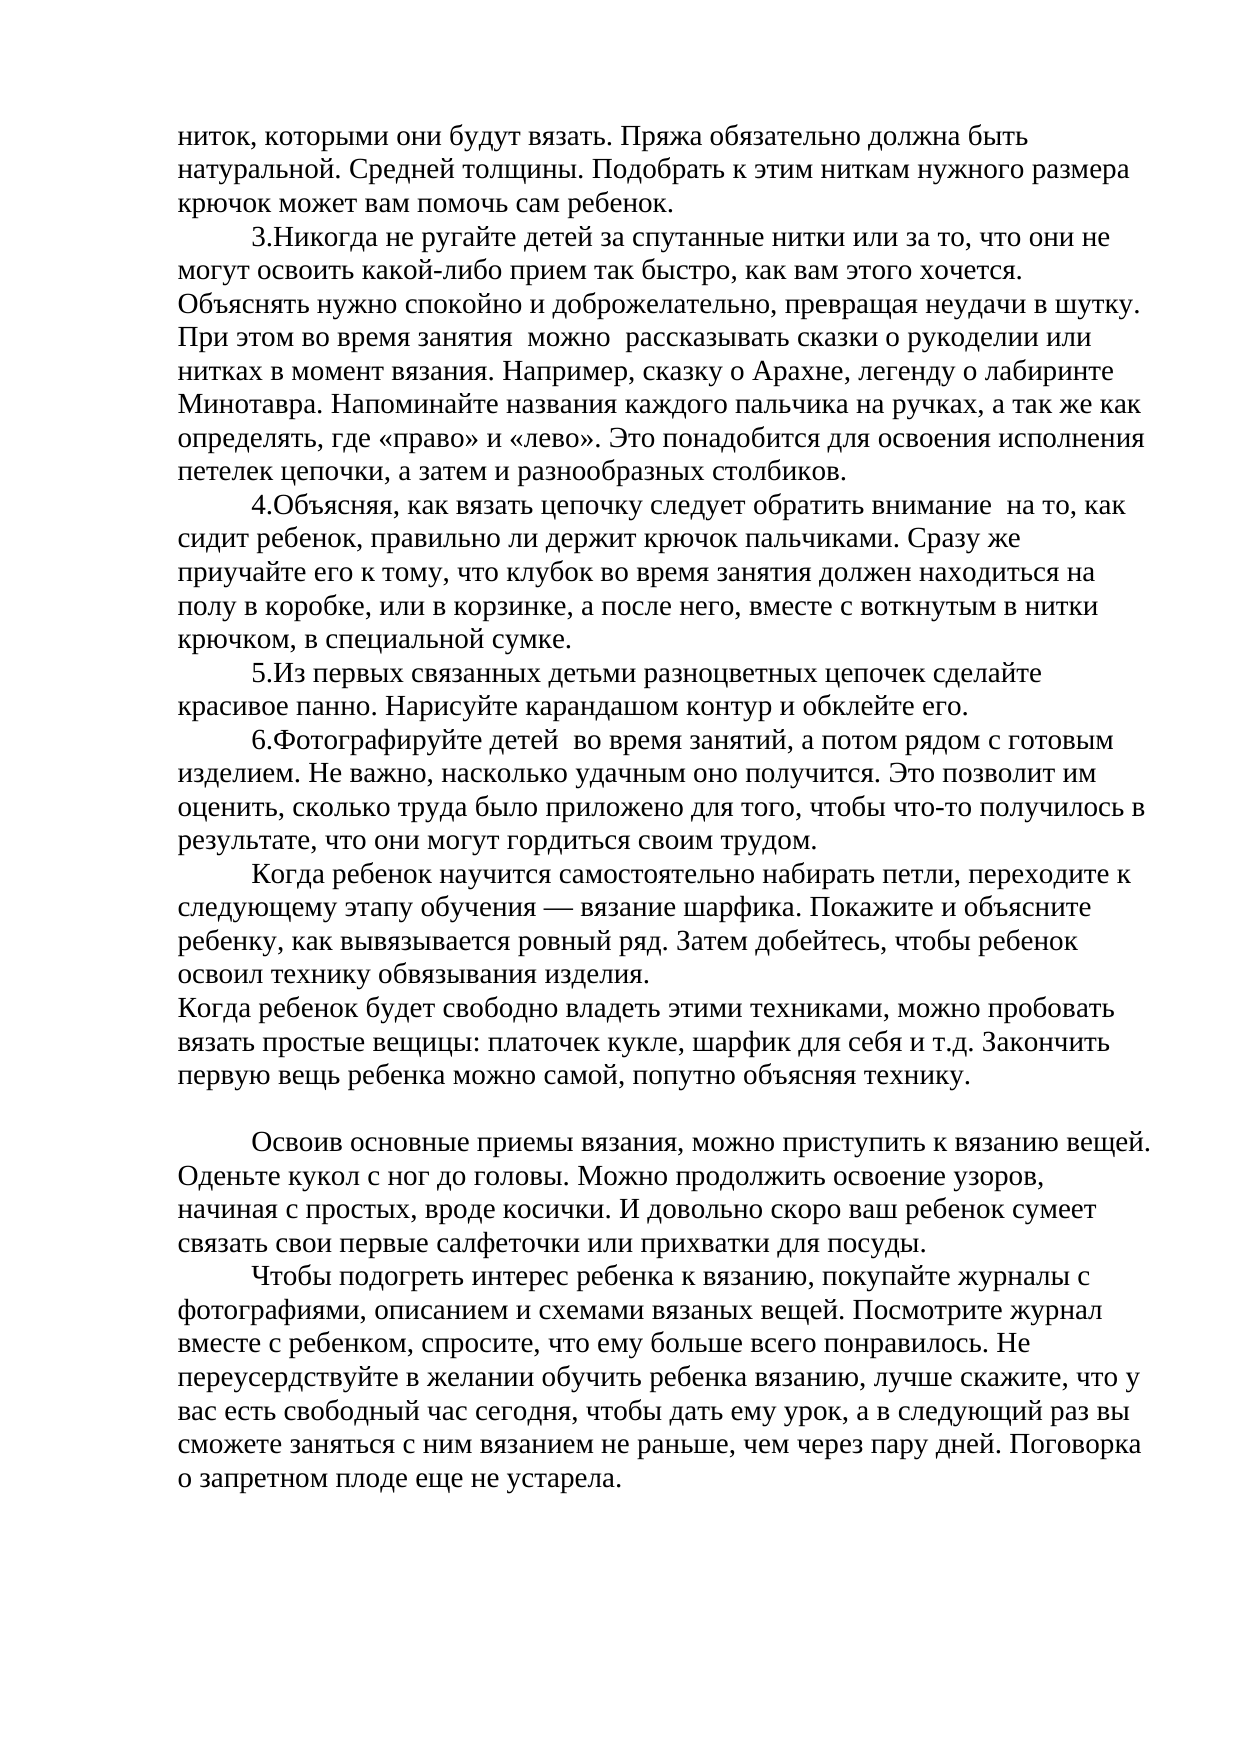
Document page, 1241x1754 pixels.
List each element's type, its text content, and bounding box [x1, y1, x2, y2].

text Освоив основные приемы вязания, можно приступить к вязанию вещей. Оденьте кукол с ног до головы. Можно продолжить освоение узоров, начиная с простых, вроде косички. И довольно скоро ваш ребенок сумеет связать свои первые салфеточки или прихватки для посуды. [177, 1124, 1152, 1258]
text Когда ребенок будет свободно владеть этими техниками, можно пробовать вязать простые вещицы: платочек кукле, шарфик для себя и т.д. Закончить первую вещь ребенка можно самой, попутно объясняя технику. [177, 990, 1152, 1091]
text Чтобы подогреть интерес ребенка к вязанию, покупайте журналы с фотографиями, описанием и схемами вязаных вещей. Посмотрите журнал вместе с ребенком, спросите, что ему больше всего понравилось. Не переусердствуйте в желании обучить ребенка вязанию, лучше скажите, что у вас есть свободный час сегодня, чтобы дать ему урок, а в следующий раз вы сможете заняться с ним вязанием не раньше, чем через пару дней. Поговорка о запретном плоде еще не устарела. [177, 1258, 1152, 1493]
text Когда ребенок научится самостоятельно набирать петли, переходите к следующему этапу обучения — вязание шарфика. Покажите и объясните ребенку, как вывязывается ровный ряд. Затем добейтесь, чтобы ребенок освоил технику обвязывания изделия. [177, 856, 1152, 990]
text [177, 118, 1152, 219]
text 4.Объясняя, как вязать цепочку следует обратить внимание на то, как сидит ребенок, правильно ли держит крючок пальчиками. Сразу же приучайте его к тому, что клубок во время занятия должен находиться на полу в коробке, или в корзинке, а после него, вместе с воткнутым в нитки крючком, в специальной сумке. [177, 487, 1152, 655]
text 5.Из первых связанных детьми разноцветных цепочек сделайте красивое панно. Нарисуйте карандашом контур и обклейте его. [177, 655, 1152, 722]
text 6.Фотографируйте детей во время занятий, а потом рядом с готовым изделием. Не важно, насколько удачным оно получится. Это позволит им оценить, сколько труда было приложено для того, чтобы что-то получилось в результате, что они могут гордиться своим трудом. [177, 722, 1152, 856]
text 3.Никогда не ругайте детей за спутанные нитки или за то, что они не могут освоить какой-либо прием так быстро, как вам этого хочется. Объяснять нужно спокойно и доброжелательно, превращая неудачи в шутку. При этом во время занятия можно рассказывать сказки о рукоделии или нитках в момент вязания. Например, сказку о Арахне, легенду о лабиринте Минотавра. Напоминайте названия каждого пальчика на ручках, а так же как определять, где «право» и «лево». Это понадобится для освоения исполнения петелек цепочки, а затем и разнообразных столбиков. [177, 219, 1152, 487]
